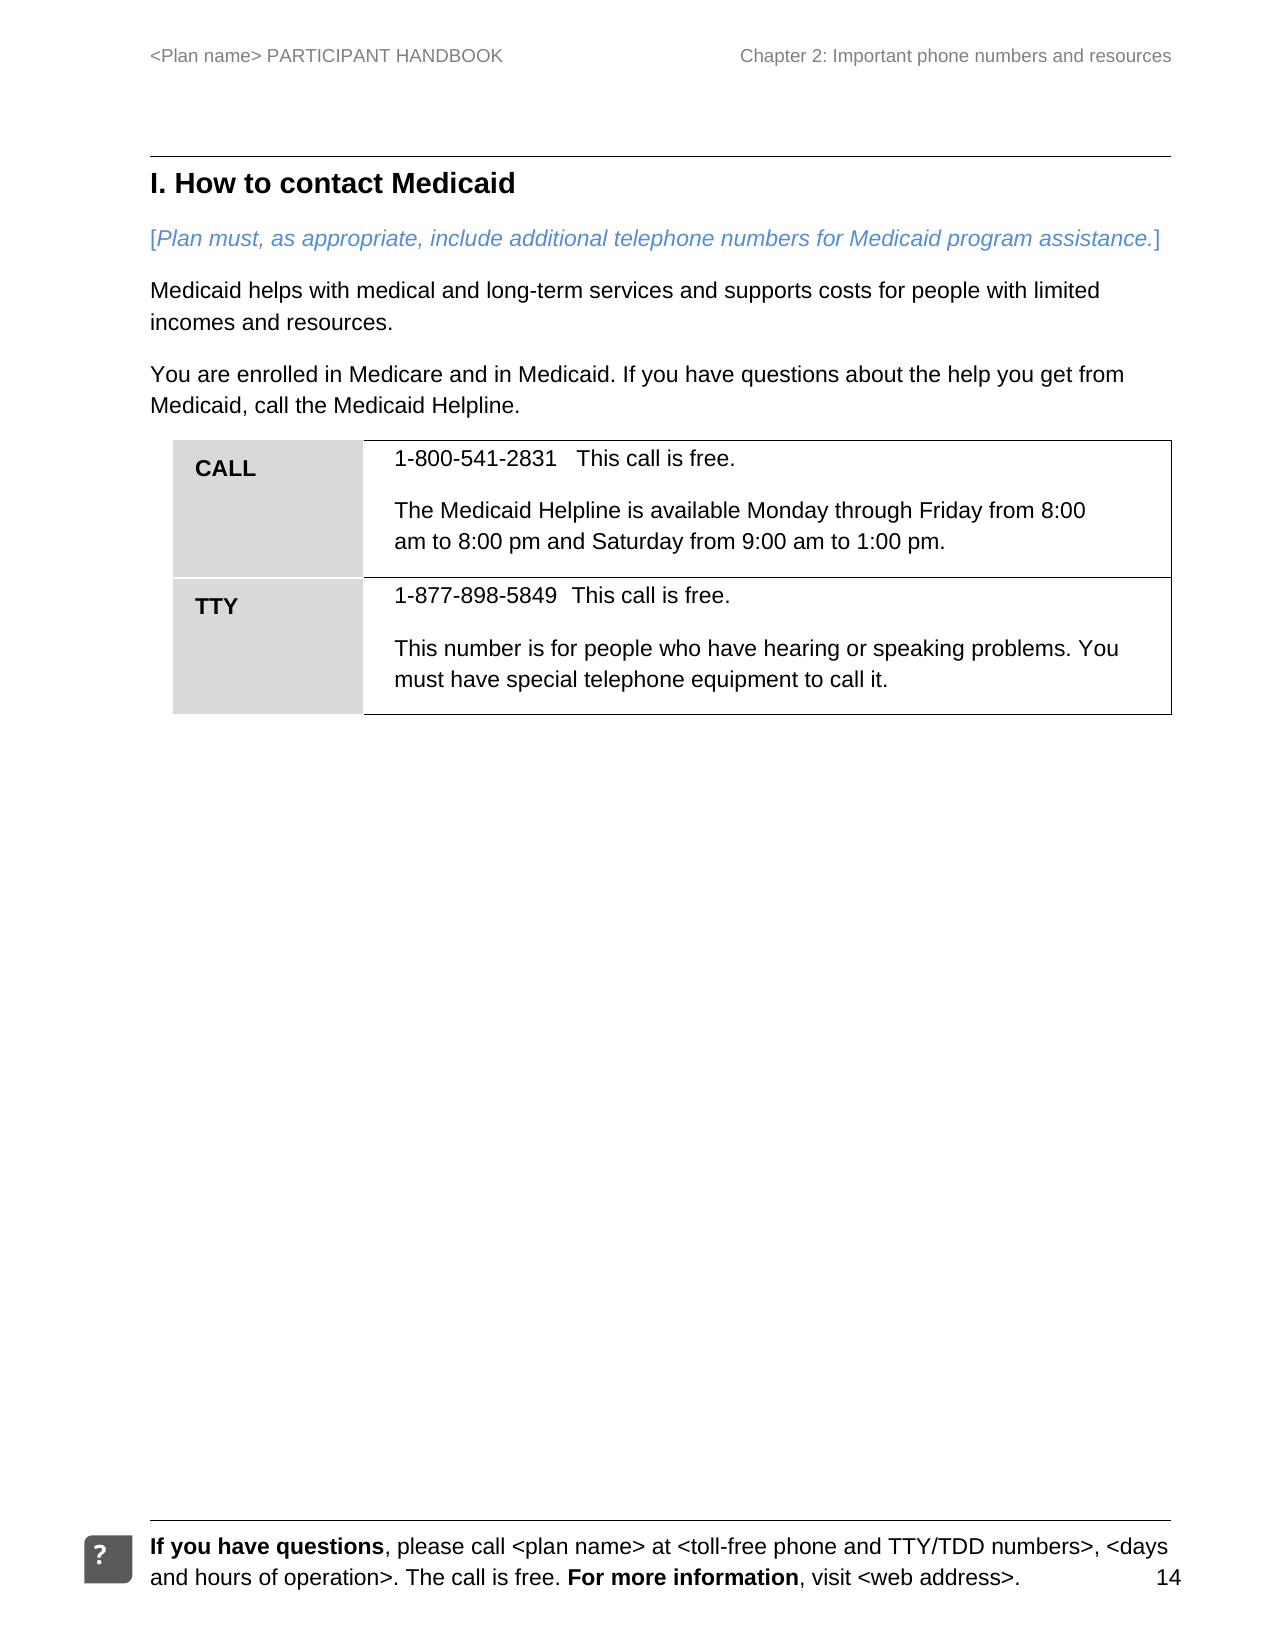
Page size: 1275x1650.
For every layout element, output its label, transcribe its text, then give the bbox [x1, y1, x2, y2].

table_cell 1-877-898-5849 This call is free. This number is for people who have hearing or speaking problems. You must have special telephone equipment to call it. [364, 578, 1171, 714]
text Medicaid helps with medical and long-term services and supports costs for people with limited incomes and resources. [150, 274, 1171, 336]
table_header 1-800-541-2831 This call is free. The Medicaid Helpline is available Monday through Friday from 8:00 am to 8:00 pm and Saturday from 9:00 am to 1:00 pm. [364, 441, 1171, 577]
table_cell TTY [173, 579, 363, 714]
subtitle I. How to contact Medicaid [150, 157, 1171, 201]
text [Plan must, as appropriate, include additional telephone numbers for Medicaid program assistance.] [150, 222, 1171, 253]
table_header CALL [173, 441, 363, 577]
text You are enrolled in Medicare and in Medicaid. If you have questions about the help you get from Medicaid, call the Medicaid Helpline. [150, 357, 1171, 419]
